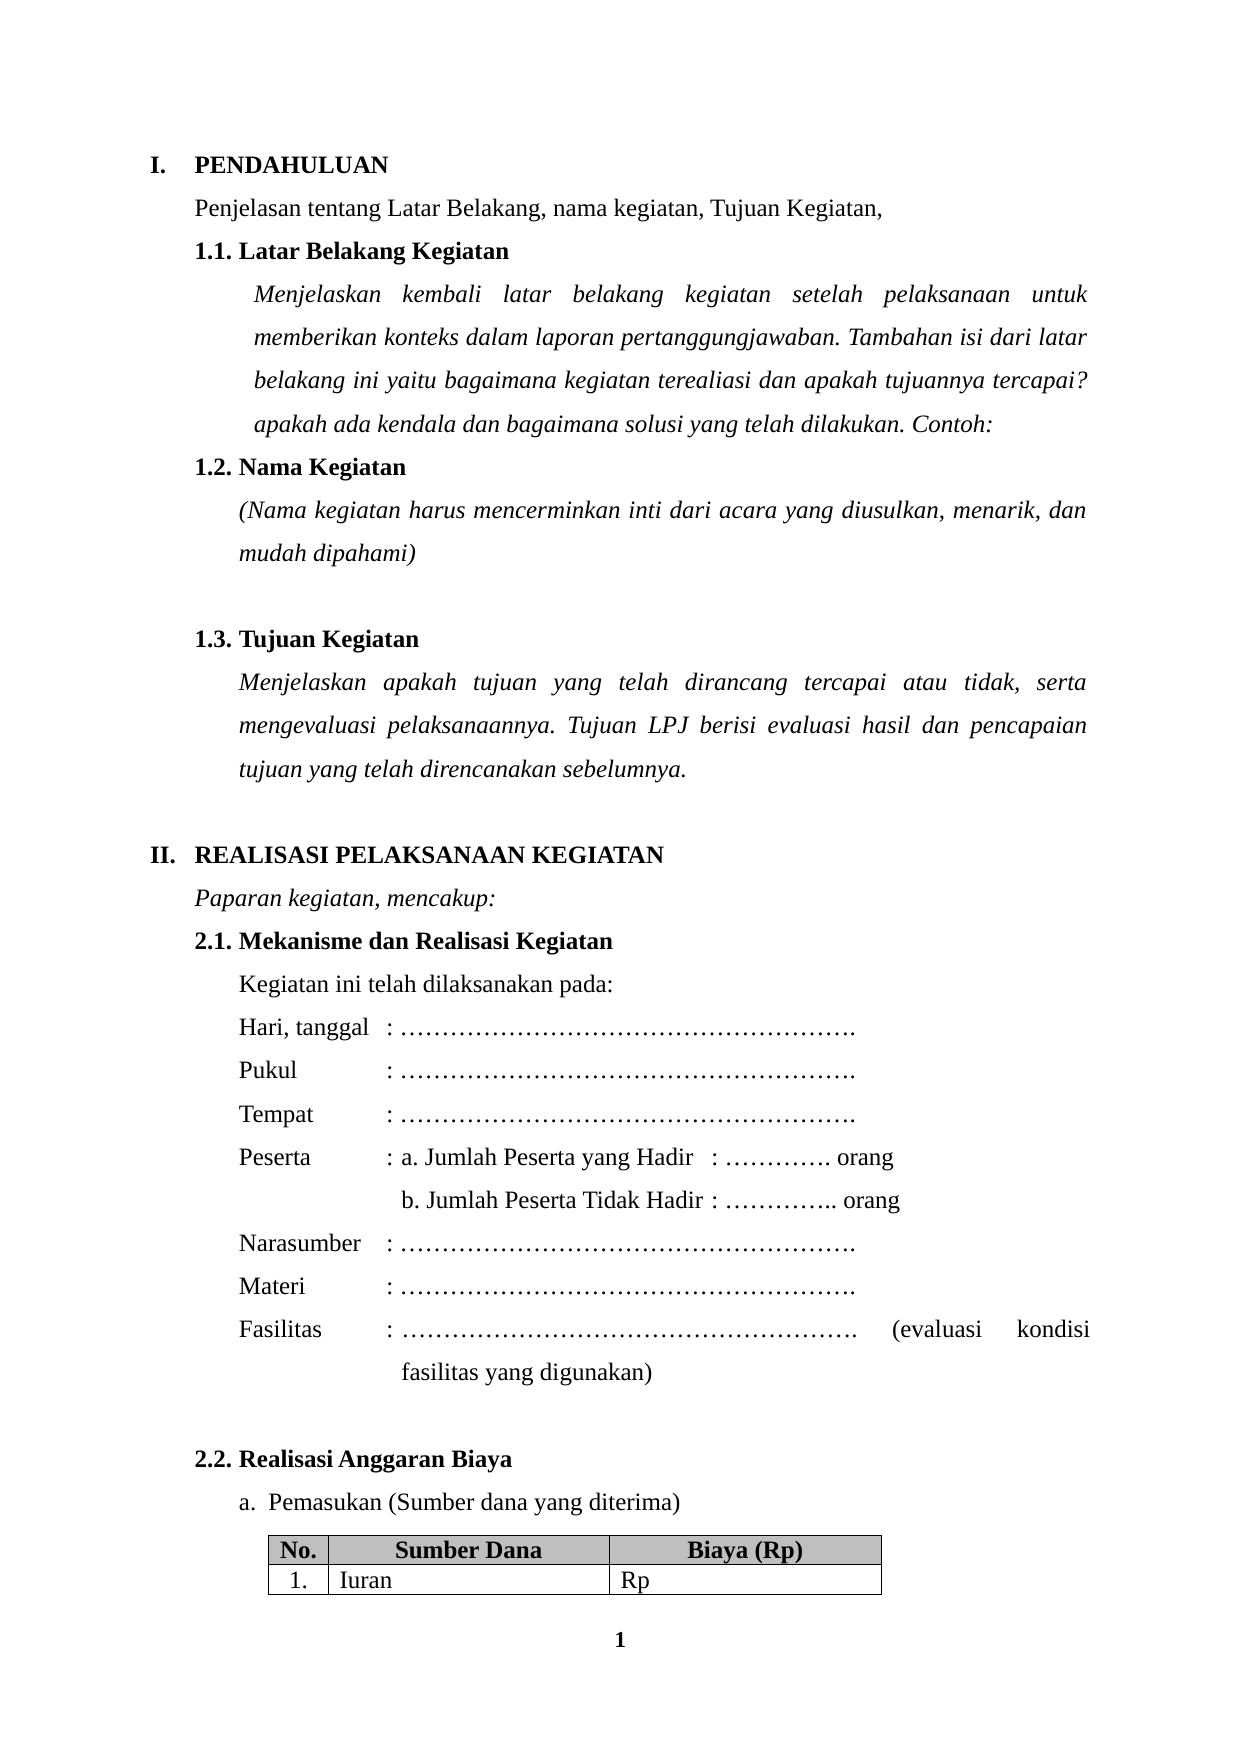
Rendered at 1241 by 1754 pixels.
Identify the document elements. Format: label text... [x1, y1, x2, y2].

table_cell Rp [610, 1565, 881, 1594]
list Pemasukan (Sumber dana yang diterima) [239, 1487, 1090, 1516]
list Nama Kegiatan [194, 452, 1090, 481]
text Kegiatan ini telah dilaksanakan pada: [239, 969, 1090, 998]
subtitle REALISASI PELAKSANAAN KEGIATAN [150, 840, 1090, 869]
text b. Jumlah Peserta Tidak Hadir : ………….. orang [239, 1185, 1090, 1214]
text Penjelasan tentang Latar Belakang, nama kegiatan, Tujuan Kegiatan, [194, 193, 1090, 222]
text Pukul : ………………………………………………. [239, 1056, 1090, 1084]
table_cell 1. [269, 1565, 328, 1594]
table_header Sumber Dana [329, 1536, 609, 1564]
subtitle Realisasi Anggaran Biaya [194, 1444, 1090, 1472]
text Tempat : ………………………………………………. [239, 1099, 1090, 1127]
list Menjelaskan apakah tujuan yang telah dirancang tercapai atau tidak, serta mengevaluasi pelaksanaannya. Tujuan LPJ berisi evaluasi hasil dan pencapaian tujuan yang telah direncanakan sebelumnya. [239, 667, 1090, 782]
subtitle Mekanisme dan Realisasi Kegiatan [194, 926, 1090, 955]
list Paparan kegiatan, mencakup: [194, 883, 1090, 912]
text Materi : ………………………………………………. [239, 1271, 1090, 1300]
text Peserta : a. Jumlah Peserta yang Hadir : …………. orang [239, 1142, 1090, 1171]
text Fasilitas : ………………………………………………. (evaluasi kondisi fasilitas yang digunakan) [239, 1314, 1090, 1386]
list Menjelaskan kembali latar belakang kegiatan setelah pelaksanaan untuk memberikan konteks dalam laporan pertanggungjawaban. Tambahan isi dari latar belakang ini yaitu bagaimana kegiatan terealiasi dan apakah tujuannya tercapai? apakah ada kendala dan bagaimana solusi yang telah dilakukan. Contoh: [253, 279, 1090, 437]
text Hari, tanggal : ………………………………………………. [239, 1012, 1090, 1041]
list Latar Belakang Kegiatan [194, 236, 1090, 265]
table_header No. [269, 1536, 328, 1564]
text Narasumber : ………………………………………………. [239, 1228, 1090, 1257]
table_cell Iuran [329, 1565, 609, 1594]
list Tujuan Kegiatan [194, 624, 1090, 653]
subtitle PENDAHULUAN [150, 150, 1090, 179]
list (Nama kegiatan harus mencerminkan inti dari acara yang diusulkan, menarik, dan mudah dipahami) [239, 495, 1090, 567]
table_header Biaya (Rp) [610, 1536, 881, 1564]
